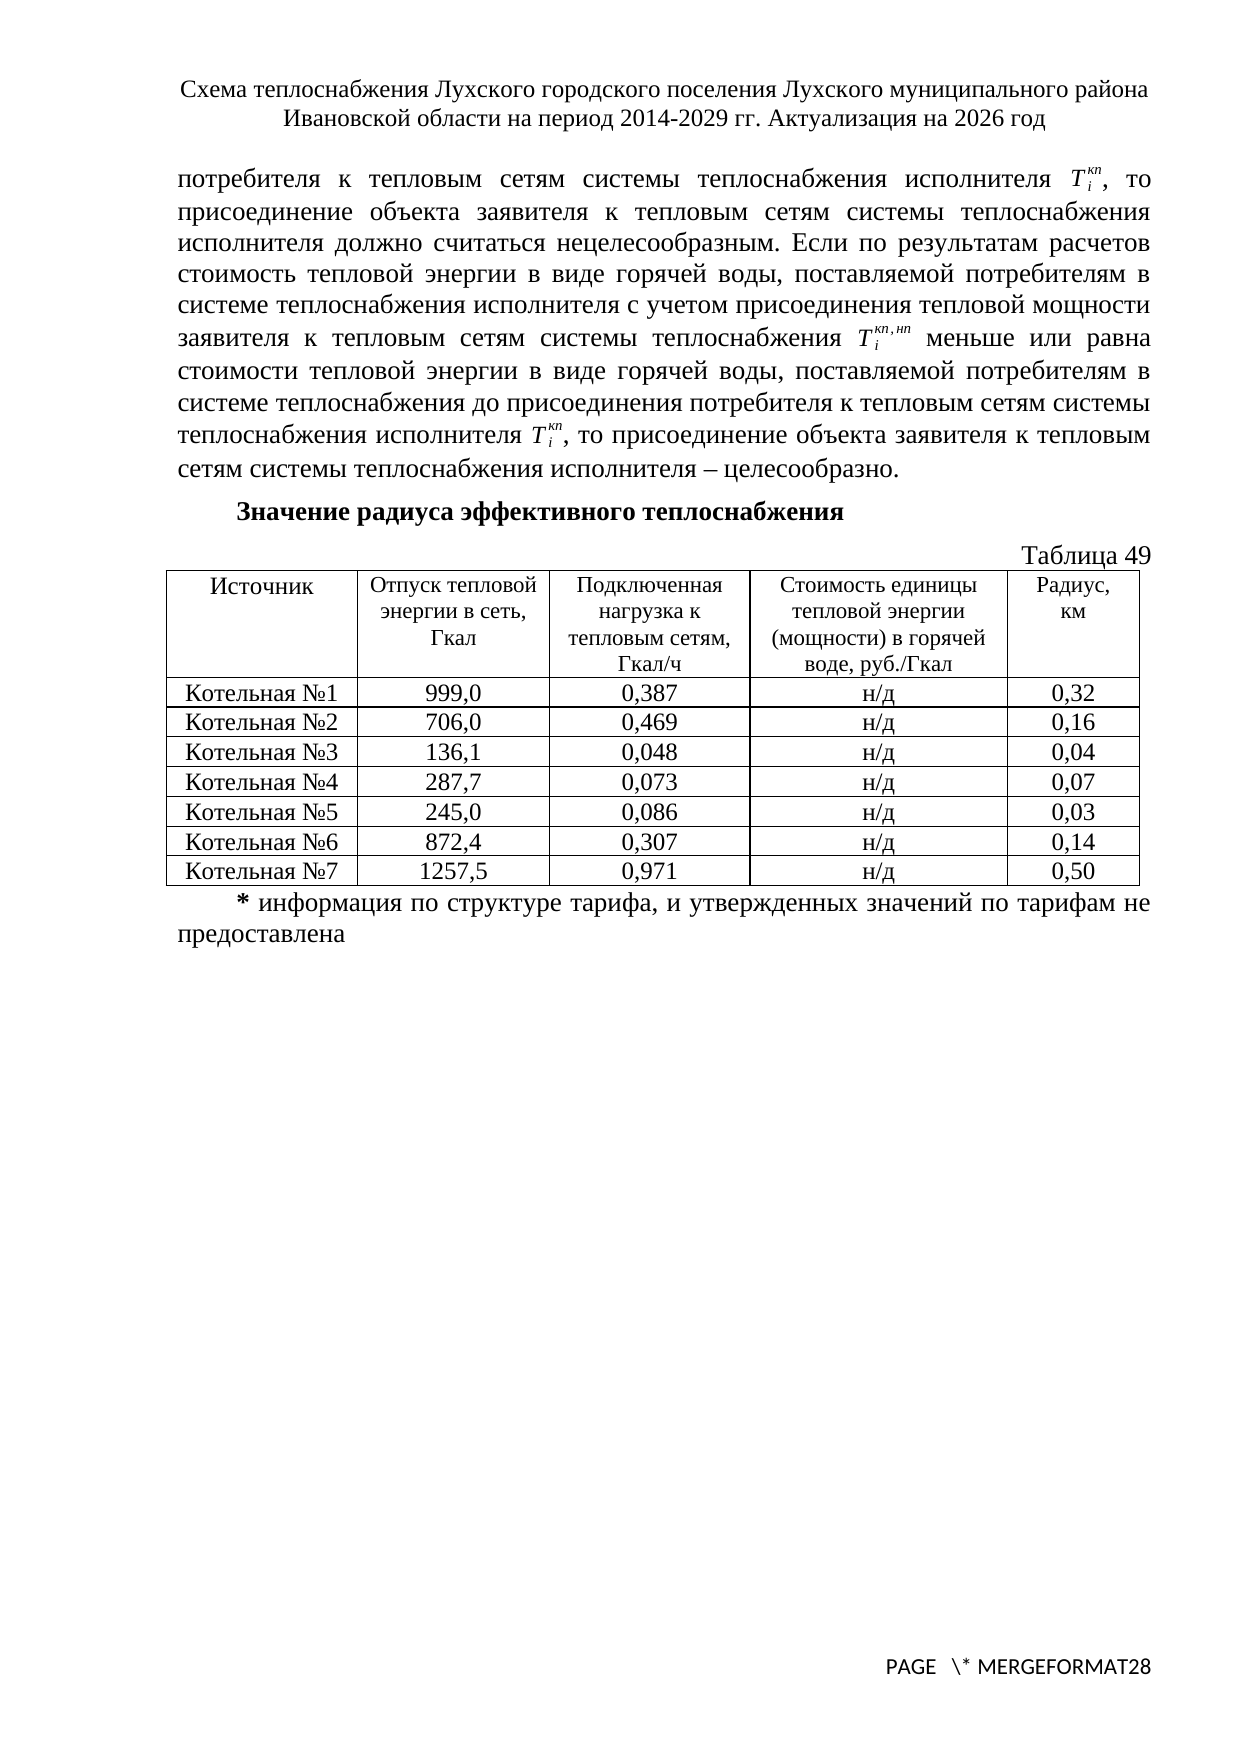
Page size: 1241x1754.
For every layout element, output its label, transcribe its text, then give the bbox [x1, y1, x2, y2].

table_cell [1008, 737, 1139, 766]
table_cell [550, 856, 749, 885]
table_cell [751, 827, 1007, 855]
text Значение радиуса эффективного теплоснабжения [177, 495, 1152, 526]
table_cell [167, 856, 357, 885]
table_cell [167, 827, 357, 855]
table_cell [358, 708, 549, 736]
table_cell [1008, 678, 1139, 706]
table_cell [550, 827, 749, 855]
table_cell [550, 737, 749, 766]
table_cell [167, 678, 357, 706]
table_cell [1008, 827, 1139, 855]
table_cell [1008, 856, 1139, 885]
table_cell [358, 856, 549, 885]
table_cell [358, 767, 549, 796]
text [177, 160, 1152, 483]
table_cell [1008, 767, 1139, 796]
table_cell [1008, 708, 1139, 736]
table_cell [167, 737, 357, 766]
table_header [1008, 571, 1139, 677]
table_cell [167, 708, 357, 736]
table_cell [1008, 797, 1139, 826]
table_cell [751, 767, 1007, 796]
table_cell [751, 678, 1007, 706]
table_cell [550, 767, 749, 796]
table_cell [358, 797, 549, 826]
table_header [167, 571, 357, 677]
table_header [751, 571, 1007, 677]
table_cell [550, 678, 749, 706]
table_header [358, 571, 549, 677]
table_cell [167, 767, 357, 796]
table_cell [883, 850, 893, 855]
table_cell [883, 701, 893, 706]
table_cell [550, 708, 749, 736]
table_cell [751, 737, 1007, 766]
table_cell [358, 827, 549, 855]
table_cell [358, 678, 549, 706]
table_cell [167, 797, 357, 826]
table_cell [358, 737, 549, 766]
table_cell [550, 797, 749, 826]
text * информация по структуре тарифа, и утвержденных значений по тарифам не предоставлена [177, 886, 1152, 948]
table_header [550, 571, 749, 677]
text Таблица 49 [177, 539, 1152, 570]
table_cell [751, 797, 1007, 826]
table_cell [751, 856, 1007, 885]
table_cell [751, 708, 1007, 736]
